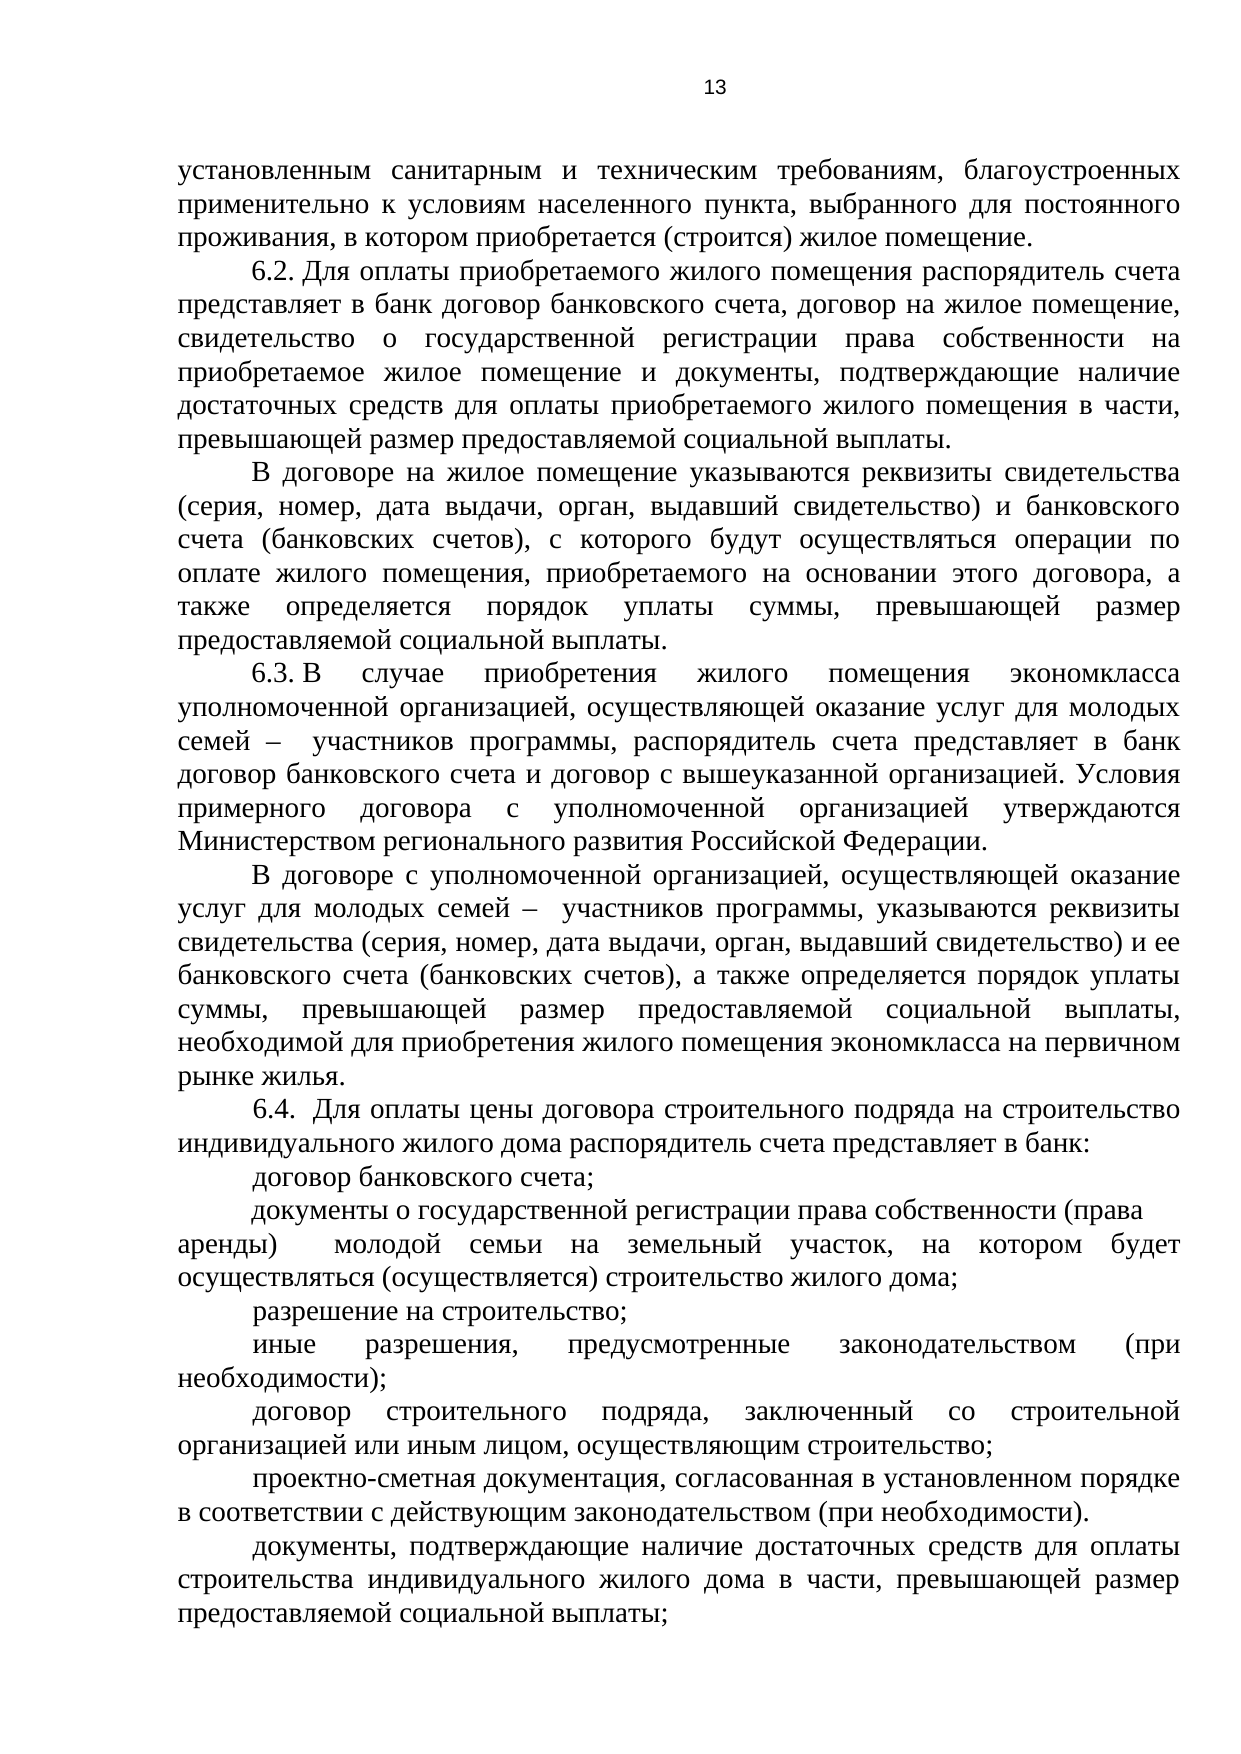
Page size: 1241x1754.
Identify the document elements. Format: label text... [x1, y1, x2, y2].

text договор банковского счета; [177, 1159, 1181, 1192]
text 6.2. Для оплаты приобретаемого жилого помещения распорядитель счета представляет в банк договор банковского счета, договор на жилое помещение, свидетельство о государственной регистрации права собственности на приобретаемое жилое помещение и документы, подтверждающие наличие достаточных средств для оплаты приобретаемого жилого помещения в части, превышающей размер предоставляемой социальной выплаты. [177, 253, 1181, 454]
text иные разрешения, предусмотренные законодательством (при необходимости); [177, 1326, 1181, 1393]
text 6.4. Для оплаты цены договора строительного подряда на строительство индивидуального жилого дома распорядитель счета представляет в банк: [177, 1092, 1181, 1159]
text документы, подтверждающие наличие достаточных средств для оплаты строительства индивидуального жилого дома в части, превышающей размер предоставляемой социальной выплаты; [177, 1528, 1181, 1628]
text проектно-сметная документация, согласованная в установленном порядке в соответствии с действующим законодательством (при необходимости). [177, 1461, 1181, 1528]
text договор строительного подряда, заключенный со строительной организацией или иным лицом, осуществляющим строительство; [177, 1393, 1181, 1461]
text аренды) молодой семьи на земельный участок, на котором будет осуществляться (осуществляется) строительство жилого дома; [177, 1226, 1181, 1293]
text разрешение на строительство; [177, 1293, 1181, 1326]
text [177, 152, 1181, 253]
text документы о государственной регистрации права собственности (права [177, 1192, 1181, 1226]
text В договоре на жилое помещение указываются реквизиты свидетельства (серия, номер, дата выдачи, орган, выдавший свидетельство) и банковского счета (банковских счетов), с которого будут осуществляться операции по оплате жилого помещения, приобретаемого на основании этого договора, а также определяется порядок уплаты суммы, превышающей размер предоставляемой социальной выплаты. [177, 454, 1181, 656]
text 6.3. В случае приобретения жилого помещения экономкласса уполномоченной организацией, осуществляющей оказание услуг для молодых семей – участников программы, распорядитель счета представляет в банк договор банковского счета и договор с вышеуказанной организацией. Условия примерного договора с уполномоченной организацией утверждаются Министерством регионального развития Российской Федерации. [177, 656, 1181, 857]
text В договоре с уполномоченной организацией, осуществляющей оказание услуг для молодых семей – участников программы, указываются реквизиты свидетельства (серия, номер, дата выдачи, орган, выдавший свидетельство) и ее банковского счета (банковских счетов), а также определяется порядок уплаты суммы, превышающей размер предоставляемой социальной выплаты, необходимой для приобретения жилого помещения экономкласса на первичном рынке жилья. [177, 857, 1181, 1092]
